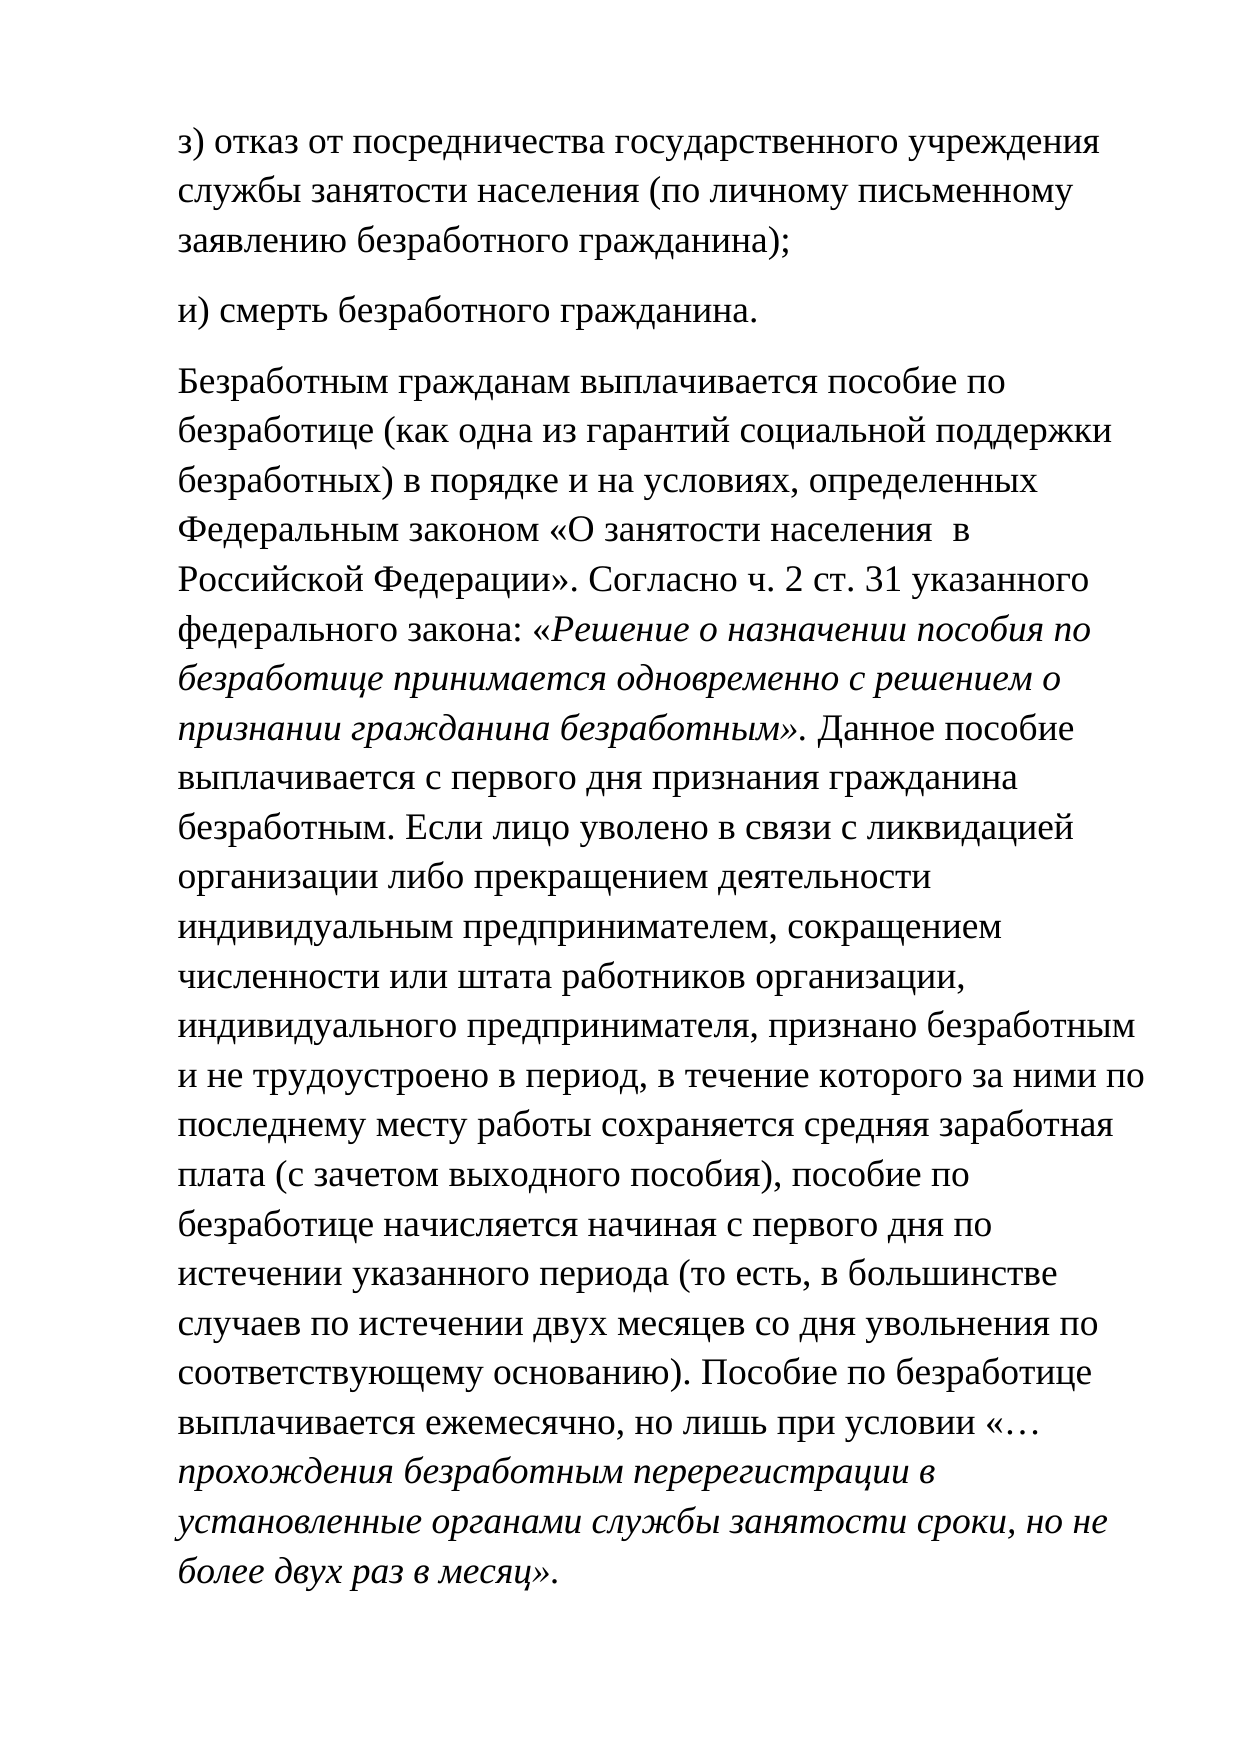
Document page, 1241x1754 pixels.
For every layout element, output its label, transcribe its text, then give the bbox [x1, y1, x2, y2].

text и) смерть безработного гражданина. [177, 288, 1152, 331]
text Безработным гражданам выплачивается пособие по безработице (как одна из гарантий социальной поддержки безработных) в порядке и на условиях, определенных Федеральным законом «О занятости населения в Российской Федерации». Согласно ч. 2 ст. 31 указанного федерального закона: «Решение о назначении пособия по безработице принимается одновременно с решением о признании гражданина безработным». Данное пособие выплачивается с первого дня признания гражданина безработным. Если лицо уволено в связи с ликвидацией организации либо прекращением деятельности индивидуальным предпринимателем, сокращением численности или штата работников организации, индивидуального предпринимателя, признано безработным и не трудоустроено в период, в течение которого за ними по последнему месту работы сохраняется средняя заработная плата (с зачетом выходного пособия), пособие по безработице начисляется начиная с первого дня по истечении указанного периода (то есть, в большинстве случаев по истечении двух месяцев со дня увольнения по соответствующему основанию). Пособие по безработице выплачивается ежемесячно, но лишь при условии «…прохождения безработным перерегистрации в установленные органами службы занятости сроки, но не более двух раз в месяц». [177, 358, 1152, 1591]
text з) отказ от посредничества государственного учреждения службы занятости населения (по личному письменному заявлению безработного гражданина); [177, 118, 1152, 260]
